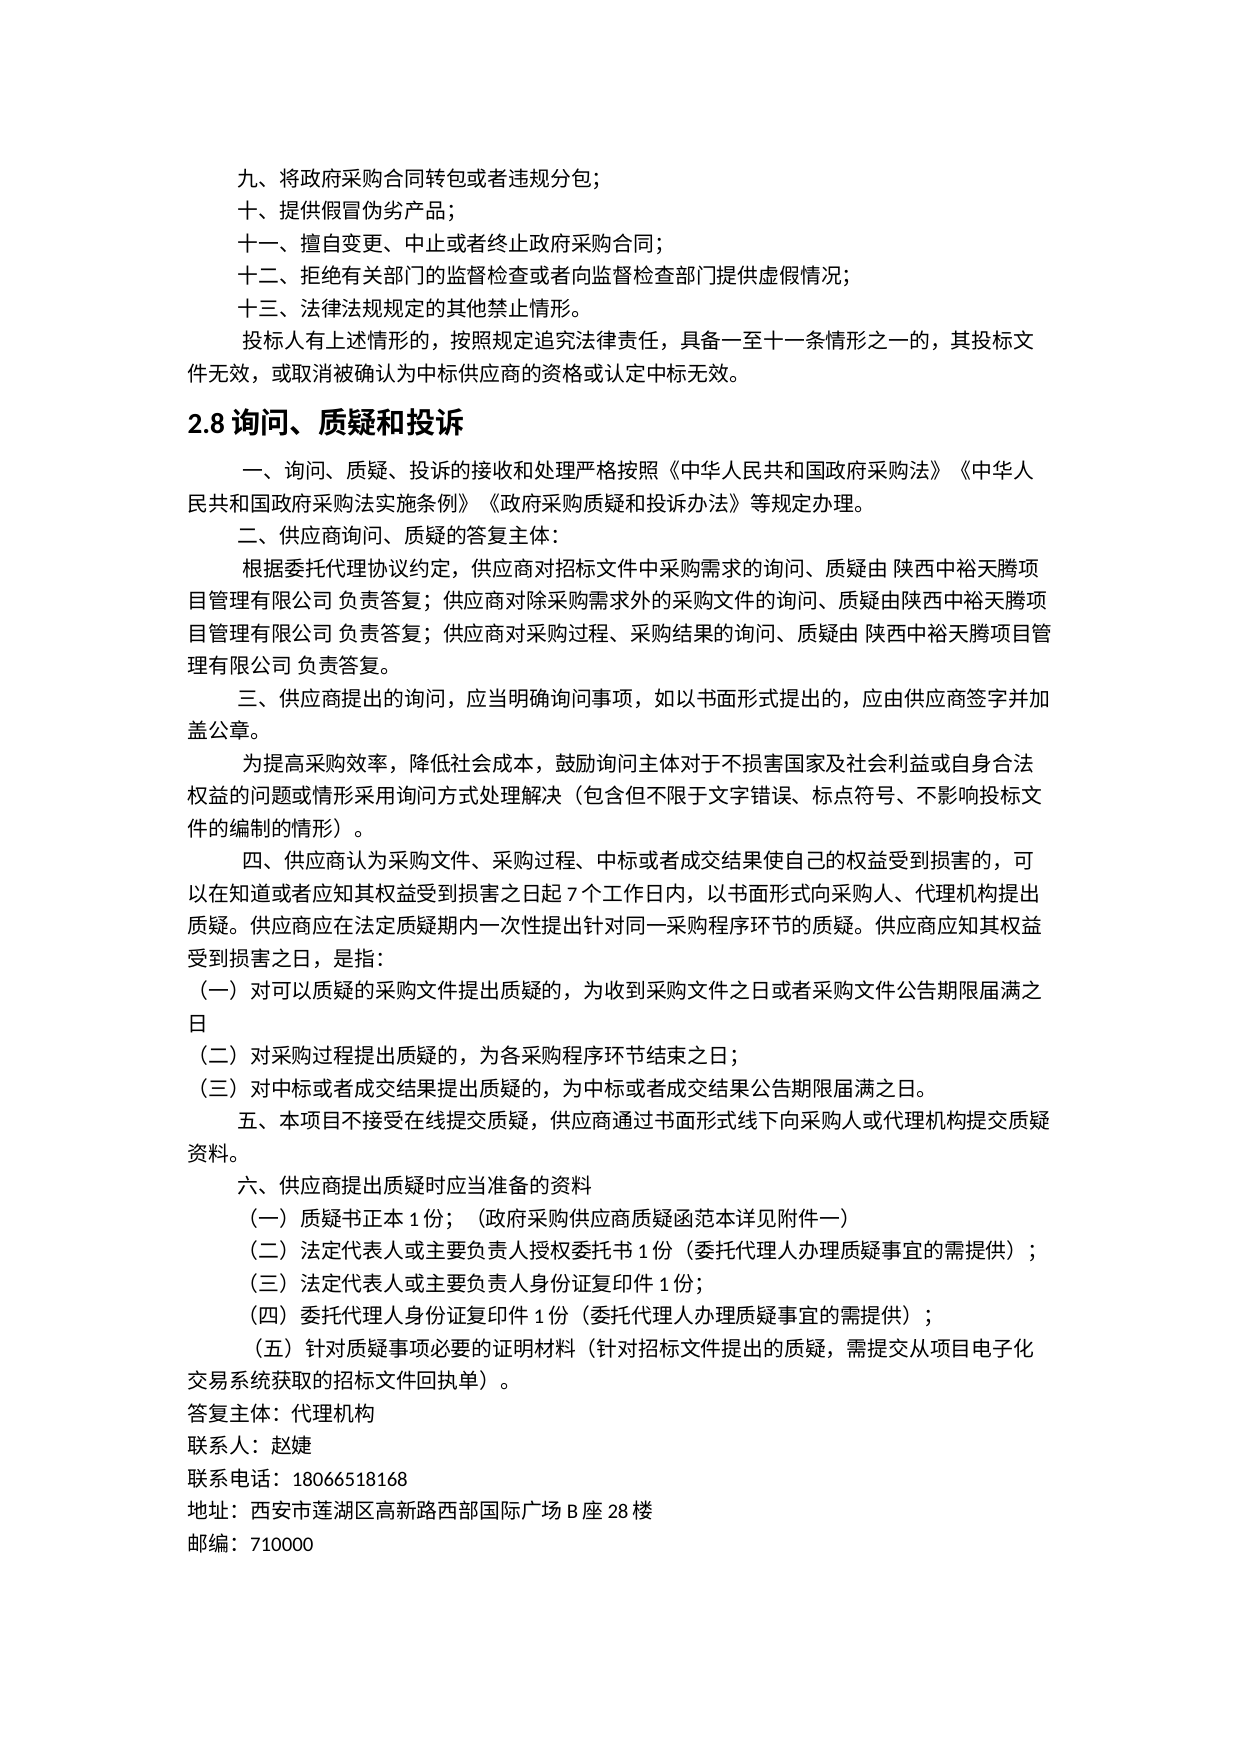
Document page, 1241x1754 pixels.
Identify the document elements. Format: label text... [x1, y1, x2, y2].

text （三）法定代表人或主要负责人身份证复印件1份； [187, 1267, 1053, 1299]
text 三、供应商提出的询问，应当明确询问事项，如以书面形式提出的，应由供应商签字并加盖公章。 [187, 682, 1053, 747]
text （四）委托代理人身份证复印件1份（委托代理人办理质疑事宜的需提供）； [187, 1299, 1053, 1332]
text 地址：西安市莲湖区高新路西部国际广场B座28楼 [187, 1494, 1053, 1527]
text 二、供应商询问、质疑的答复主体： [187, 519, 1053, 552]
text （二）法定代表人或主要负责人授权委托书1份（委托代理人办理质疑事宜的需提供）； [187, 1234, 1053, 1267]
text 九、将政府采购合同转包或者违规分包； [187, 162, 1053, 194]
text 联系人：赵婕 [187, 1429, 1053, 1462]
text 十二、拒绝有关部门的监督检查或者向监督检查部门提供虚假情况； [187, 259, 1053, 292]
text 十一、擅自变更、中止或者终止政府采购合同； [187, 227, 1053, 259]
text （一）质疑书正本1份；（政府采购供应商质疑函范本详见附件一） [187, 1202, 1053, 1234]
text （一）对可以质疑的采购文件提出质疑的，为收到采购文件之日或者采购文件公告期限届满之日 [187, 974, 1053, 1039]
text （三）对中标或者成交结果提出质疑的，为中标或者成交结果公告期限届满之日。 [187, 1072, 1053, 1104]
text 十、提供假冒伪劣产品； [187, 194, 1053, 227]
text 四、供应商认为采购文件、采购过程、中标或者成交结果使自己的权益受到损害的，可以在知道或者应知其权益受到损害之日起7个工作日内，以书面形式向采购人、代理机构提出质疑。供应商应在法定质疑期内一次性提出针对同一采购程序环节的质疑。供应商应知其权益受到损害之日，是指： [187, 844, 1053, 974]
text 五、本项目不接受在线提交质疑，供应商通过书面形式线下向采购人或代理机构提交质疑资料。 [187, 1104, 1053, 1169]
text （五）针对质疑事项必要的证明材料（针对招标文件提出的质疑，需提交从项目电子化交易系统获取的招标文件回执单）。 [187, 1332, 1053, 1397]
text 为提高采购效率，降低社会成本，鼓励询问主体对于不损害国家及社会利益或自身合法权益的问题或情形采用询问方式处理解决（包含但不限于文字错误、标点符号、不影响投标文件的编制的情形）。 [187, 747, 1053, 844]
text 投标人有上述情形的，按照规定追究法律责任，具备一至十一条情形之一的，其投标文件无效，或取消被确认为中标供应商的资格或认定中标无效。 [187, 324, 1053, 389]
text 六、供应商提出质疑时应当准备的资料 [187, 1169, 1053, 1202]
text 邮编：710000 [187, 1527, 1053, 1559]
text （二）对采购过程提出质疑的，为各采购程序环节结束之日； [187, 1039, 1053, 1072]
text 十三、法律法规规定的其他禁止情形。 [187, 292, 1053, 324]
text 根据委托代理协议约定，供应商对招标文件中采购需求的询问、质疑由 陕西中裕天腾项目管理有限公司 负责答复；供应商对除采购需求外的采购文件的询问、质疑由陕西中裕天腾项目管理有限公司 负责答复；供应商对采购过程、采购结果的询问、质疑由 陕西中裕天腾项目管理有限公司 负责答复。 [187, 552, 1053, 682]
text 答复主体：代理机构 [187, 1397, 1053, 1429]
text 2.8询问、质疑和投诉 [187, 389, 1053, 454]
text 联系电话：18066518168 [187, 1462, 1053, 1494]
text 一、询问、质疑、投诉的接收和处理严格按照《中华人民共和国政府采购法》《中华人民共和国政府采购法实施条例》《政府采购质疑和投诉办法》等规定办理。 [187, 454, 1053, 519]
